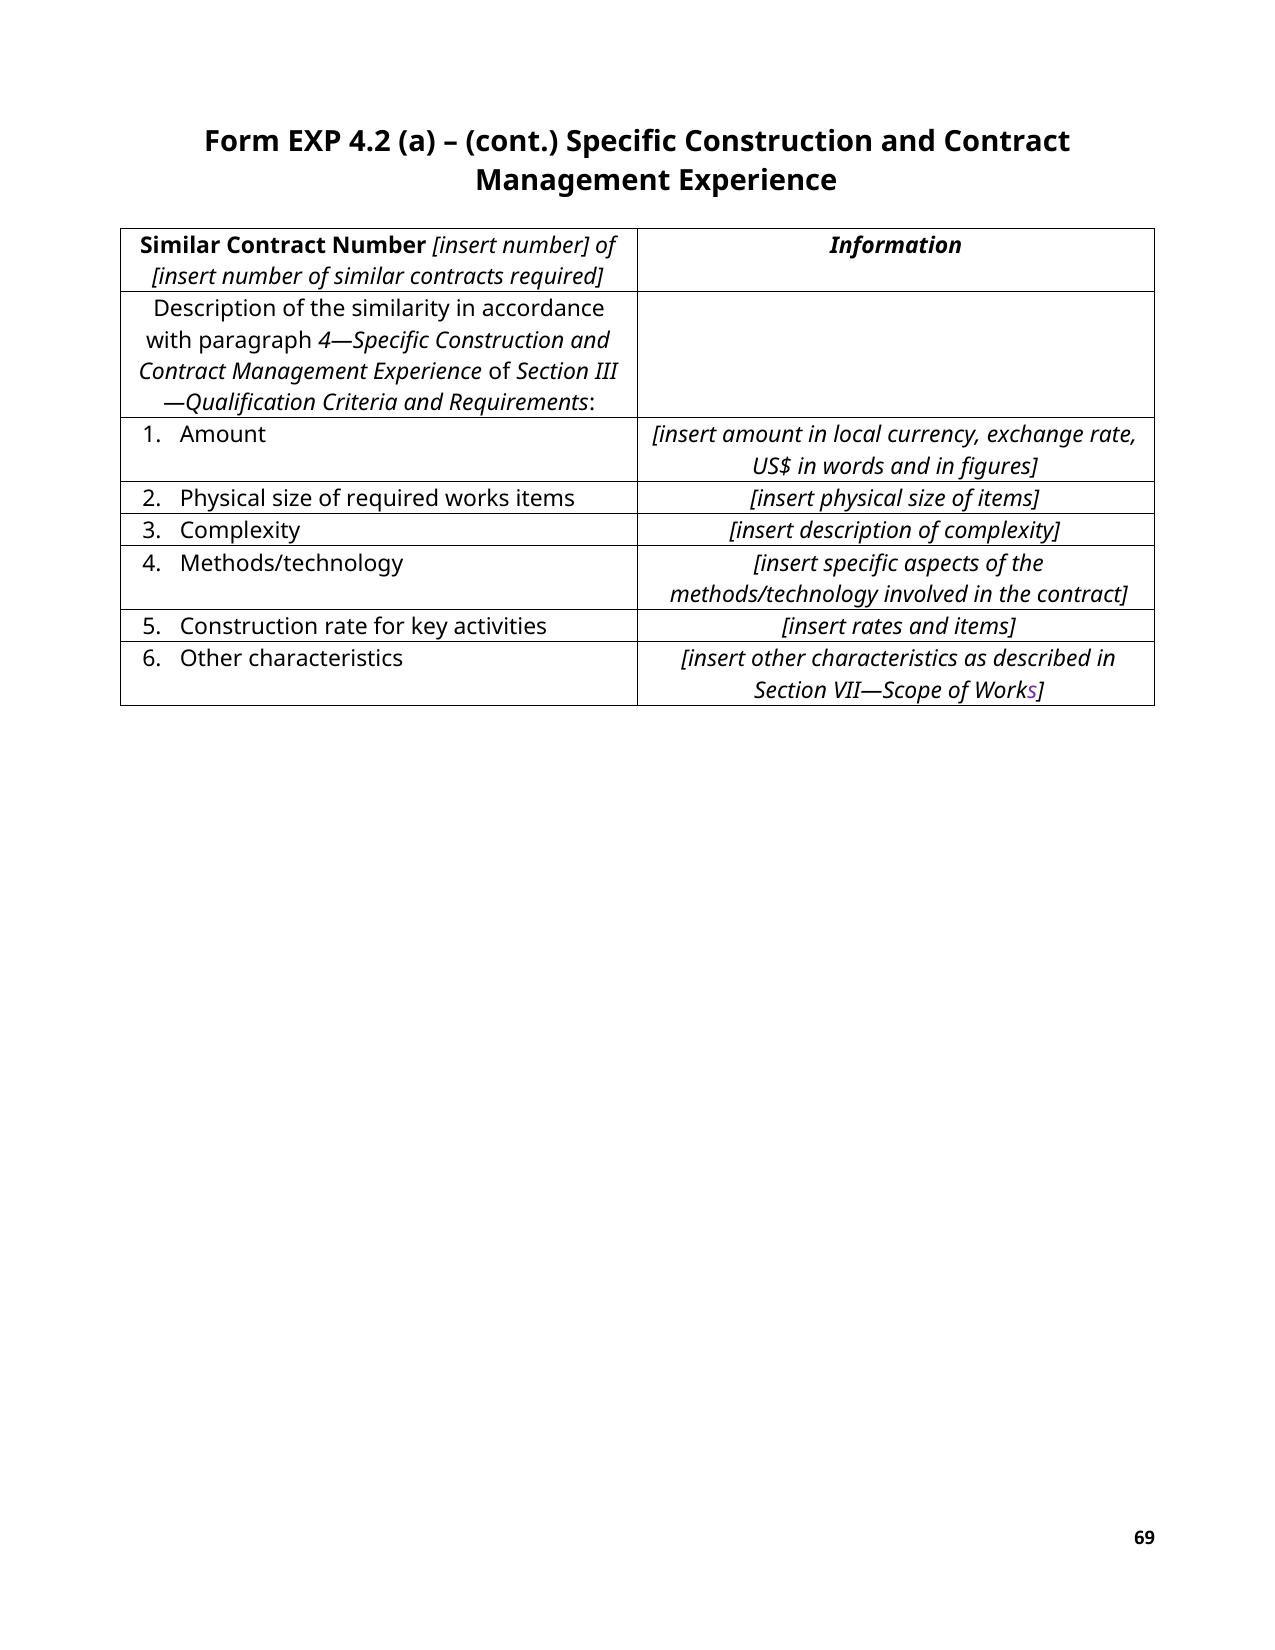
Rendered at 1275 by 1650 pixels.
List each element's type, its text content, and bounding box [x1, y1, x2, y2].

table_header Similar Contract Number [insert number] of [insert number of similar contracts required] [121, 229, 637, 291]
table_cell Physical size of required works items [121, 482, 637, 513]
table_cell [insert rates and items] [638, 610, 1154, 641]
table_header Information [638, 229, 1154, 291]
table_cell Methods/technology [121, 546, 637, 609]
table_cell [638, 292, 1154, 417]
table_cell [insert other characteristics as described in Section VII—Scope of Works] [638, 642, 1154, 705]
table_cell [insert physical size of items] [638, 482, 1154, 513]
table_cell [insert description of complexity] [638, 514, 1154, 545]
table_cell Other characteristics [121, 642, 637, 705]
table_cell Amount [121, 418, 637, 481]
table_cell [insert amount in local currency, exchange rate, US$ in words and in figures] [638, 418, 1154, 481]
subtitle Form EXP 4.2 (a) – (cont.) Specific Construction and Contract Management Experience [120, 120, 1155, 199]
table_cell Complexity [121, 514, 637, 545]
table_cell Construction rate for key activities [121, 610, 637, 641]
table_cell Description of the similarity in accordance with paragraph 4—Specific Construction and Contract Management Experience of Section III—Qualification Criteria and Requirements: [121, 292, 637, 417]
table_cell [insert specific aspects of the methods/technology involved in the contract] [638, 546, 1154, 609]
